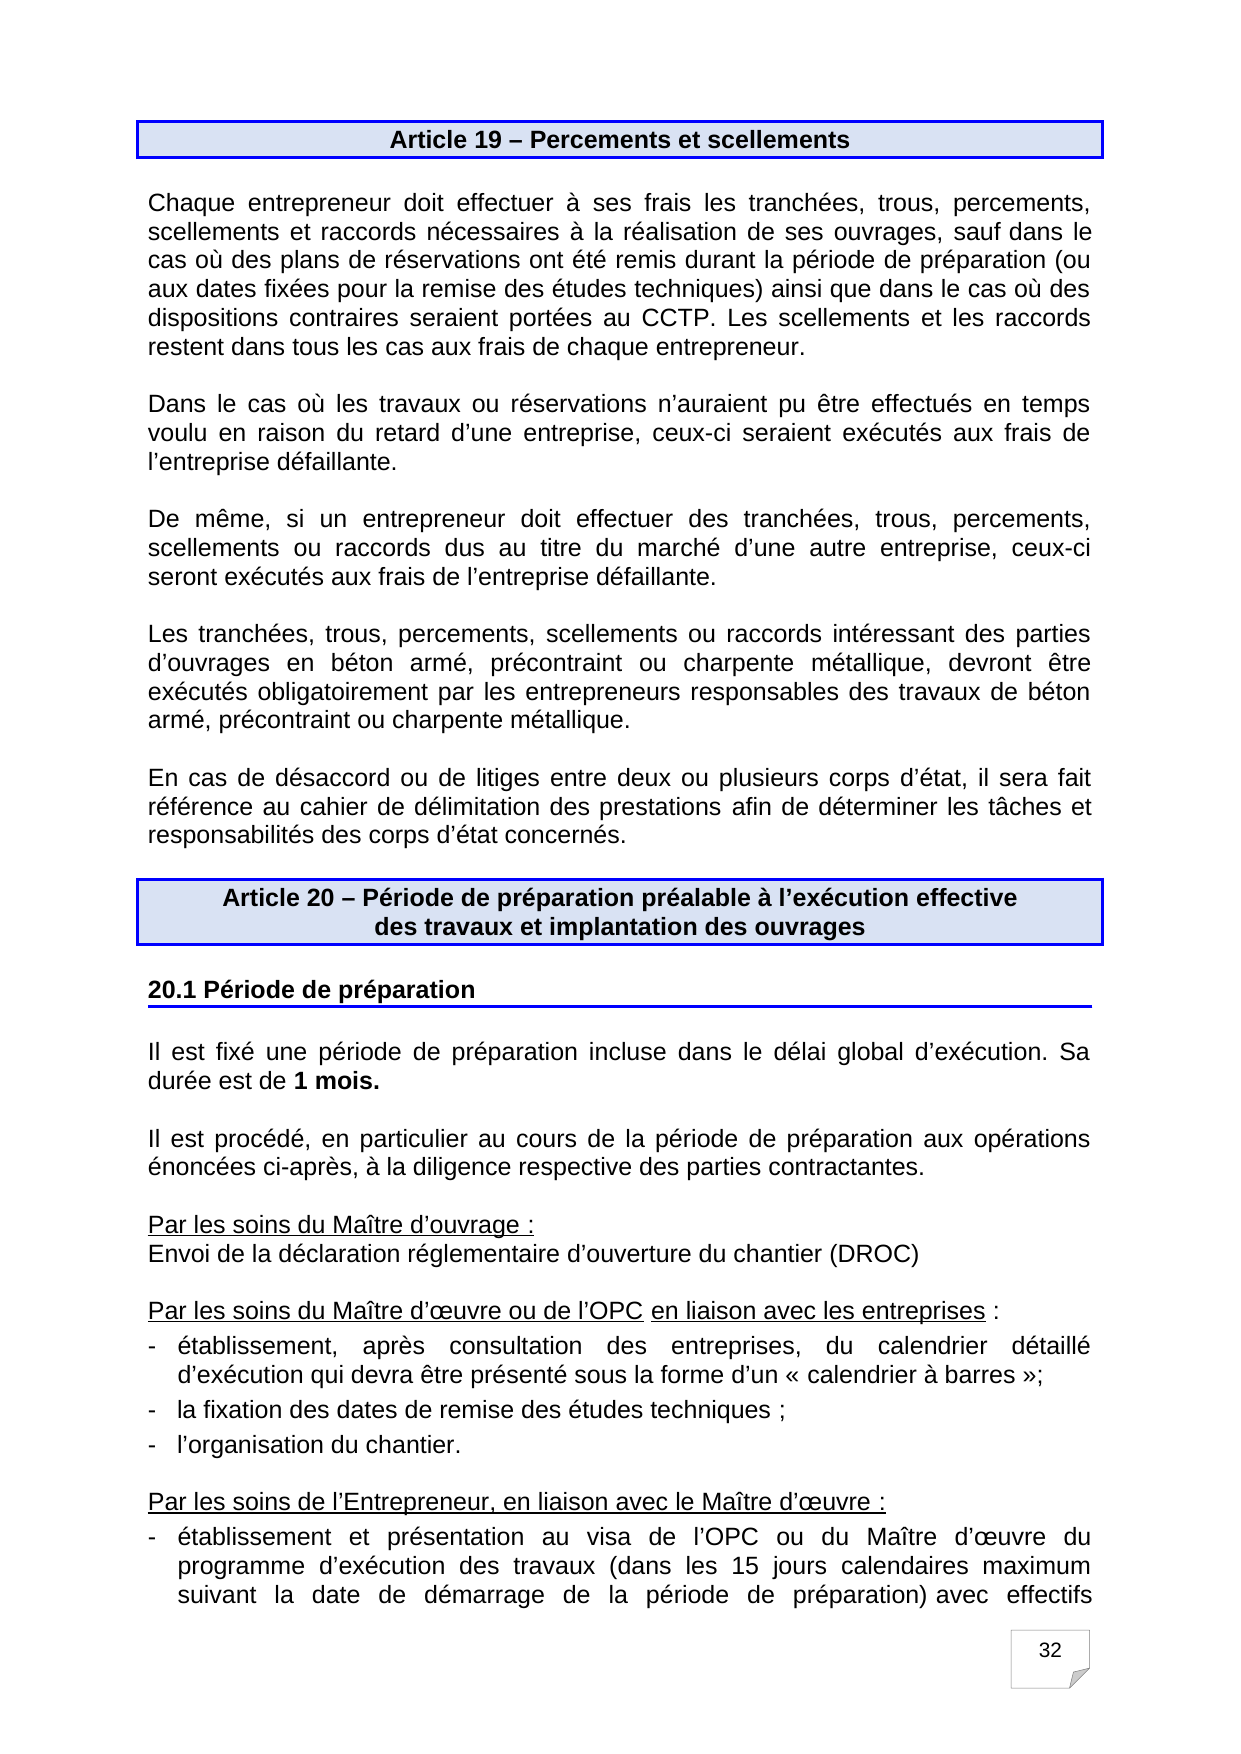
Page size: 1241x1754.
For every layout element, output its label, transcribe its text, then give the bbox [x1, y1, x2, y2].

text De même, si un entrepreneur doit effectuer des tranchées, trous, percements, scellements ou raccords dus au titre du marché d’une autre entreprise, ceux-ci seront exécutés aux frais de l’entreprise défaillante. [148, 504, 1092, 590]
text Les tranchées, trous, percements, scellements ou raccords intéressant des parties d’ouvrages en béton armé, précontraint ou charpente métallique, devront être exécutés obligatoirement par les entrepreneurs responsables des travaux de béton armé, précontraint ou charpente métallique. [148, 619, 1092, 734]
subtitle des travaux et implantation des ouvrages [139, 907, 1101, 943]
text Chaque entrepreneur doit effectuer à ses frais les tranchées, trous, percements, scellements et raccords nécessaires à la réalisation de ses ouvrages, sauf dans le cas où des plans de réservations ont été remis durant la période de préparation (ou aux dates fixées pour la remise des études techniques) ainsi que dans le cas où des dispositions contraires seraient portées au CCTP. Les scellements et les raccords restent dans tous les cas aux frais de chaque entrepreneur. [148, 188, 1092, 360]
subtitle Article 19 – Percements et scellements [139, 123, 1101, 156]
text - l’organisation du chantier. [148, 1430, 1093, 1458]
text Il est fixé une période de préparation incluse dans le délai global d’exécution. Sa durée est de 1 mois. [148, 1037, 1092, 1095]
text En cas de désaccord ou de litiges entre deux ou plusieurs corps d’état, il sera fait référence au cahier de délimitation des prestations afin de déterminer les tâches et responsabilités des corps d’état concernés. [148, 763, 1092, 849]
text - la fixation des dates de remise des études techniques ; [148, 1395, 1093, 1423]
subtitle Article 20 – Période de préparation préalable à l’exécution effective [139, 881, 1101, 907]
text Dans le cas où les travaux ou réservations n’auraient pu être effectués en temps voulu en raison du retard d’une entreprise, ceux-ci seraient exécutés aux frais de l’entreprise défaillante. [148, 389, 1092, 475]
text Par les soins du Maître d’œuvre ou de l’OPC en liaison avec les entreprises : [148, 1296, 1092, 1325]
text Envoi de la déclaration réglementaire d’ouverture du chantier (DROC) [148, 1238, 1092, 1267]
text Par les soins de l’Entrepreneur, en liaison avec le Maître d’œuvre : [148, 1487, 1093, 1516]
text - établissement, après consultation des entreprises, du calendrier détaillé d’exécution qui devra être présenté sous la forme d’un « calendrier à barres »; [148, 1331, 1092, 1388]
text 20.1 Période de préparation [148, 974, 1092, 1005]
text Par les soins du Maître d’ouvrage : [148, 1210, 1092, 1238]
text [148, 1522, 1092, 1608]
text Il est procédé, en particulier au cours de la période de préparation aux opérations énoncées ci-après, à la diligence respective des parties contractantes. [148, 1123, 1092, 1181]
